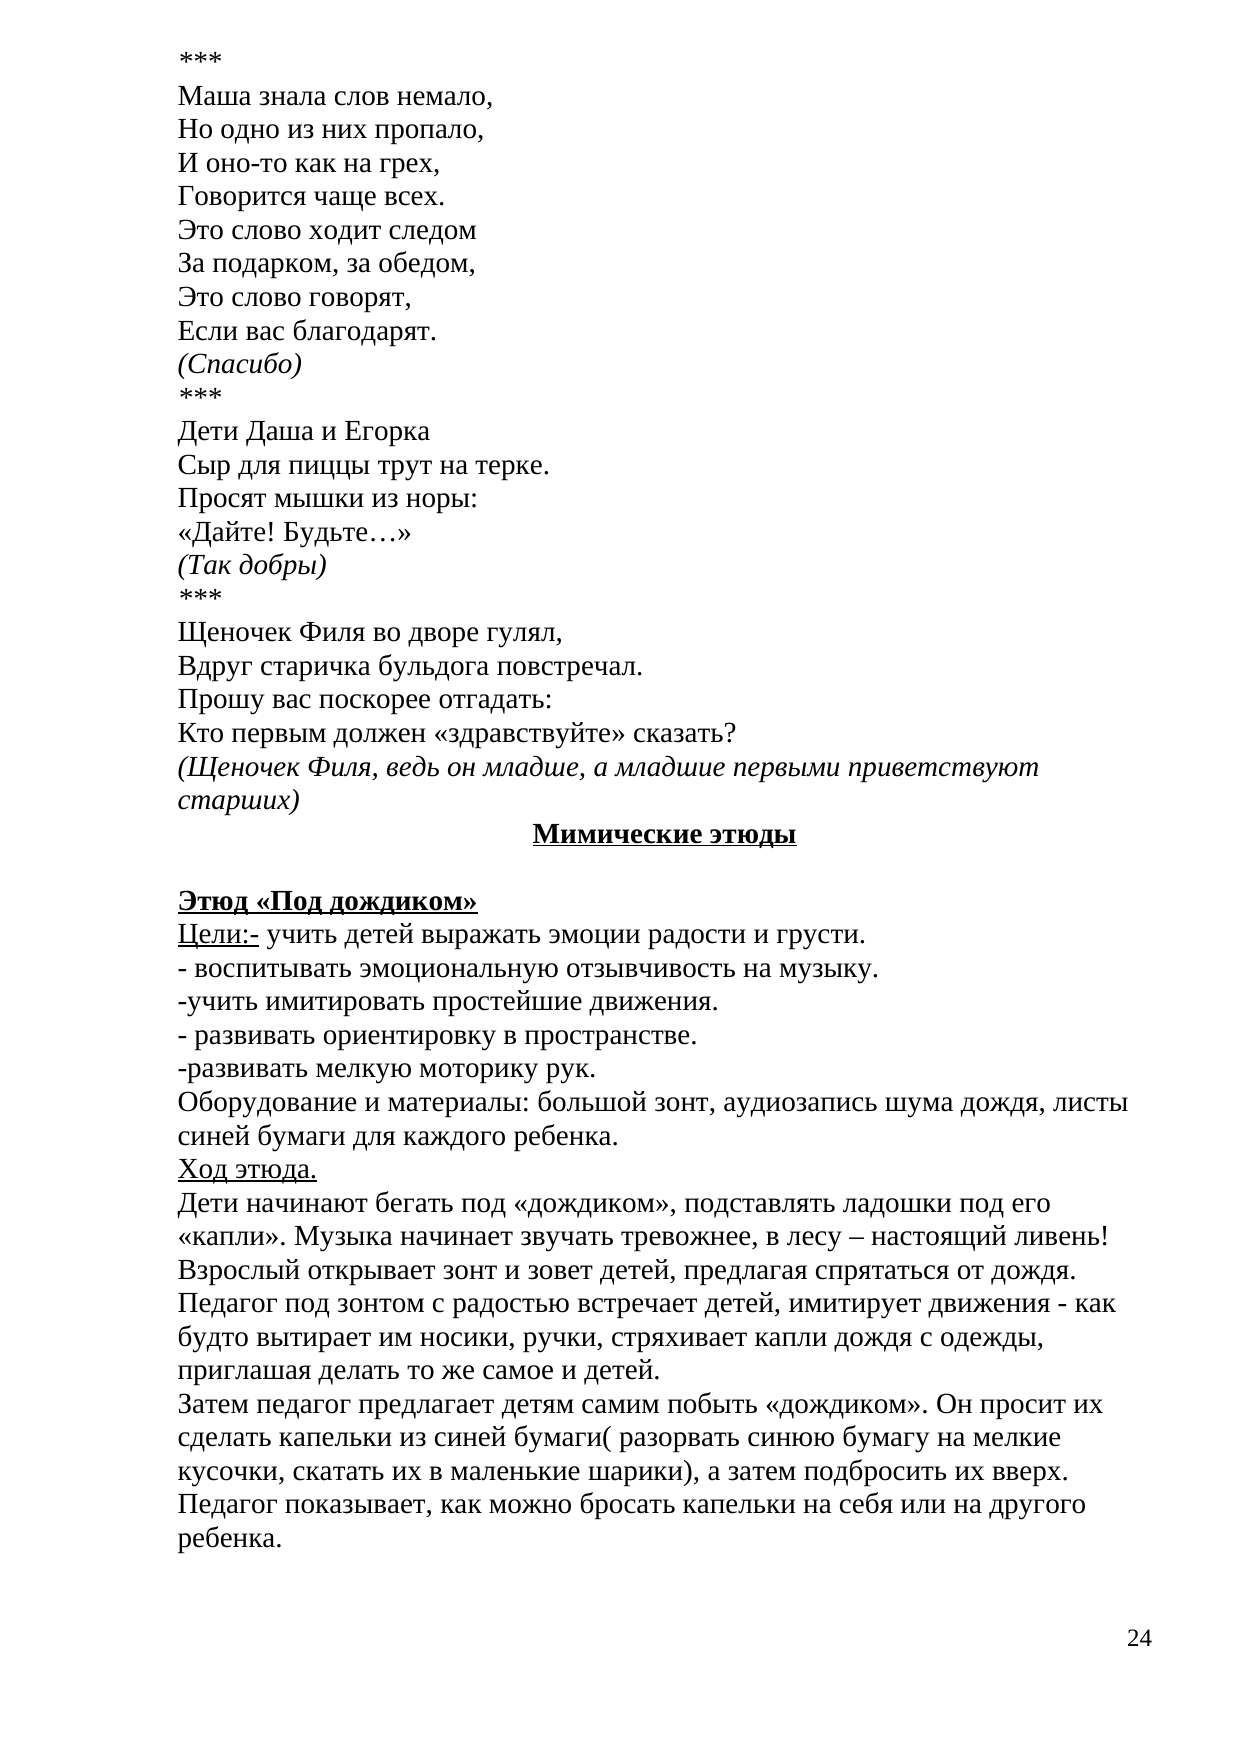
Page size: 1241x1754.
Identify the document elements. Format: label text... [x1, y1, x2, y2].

text И оно-то как на грех, [177, 145, 1152, 178]
text «Дайте! Будьте…» [177, 514, 1152, 547]
text Кто первым должен «здравствуйте» сказать? [177, 715, 1152, 749]
text Ход этюда. [177, 1151, 1152, 1185]
text Дети Даша и Егорка [177, 413, 1152, 447]
text Дети начинают бегать под «дождиком», подставлять ладошки под его «капли». Музыка начинает звучать тревожнее, в лесу – настоящий ливень! Взрослый открывает зонт и зовет детей, предлагая спрятаться от дождя. Педагог под зонтом с радостью встречает детей, имитирует движения - как будто вытирает им носики, ручки, стряхивает капли дождя с одежды, приглашая делать то же самое и детей. [177, 1185, 1152, 1386]
text Оборудование и материалы: большой зонт, аудиозапись шума дождя, листы синей бумаги для каждого ребенка. [177, 1084, 1152, 1151]
text За подарком, за обедом, [177, 246, 1152, 279]
text Щеночек Филя во дворе гулял, [177, 614, 1152, 648]
text Прошу вас поскорее отгадать: [177, 682, 1152, 715]
text (Спасибо) [177, 346, 1152, 380]
text (Так добры) [177, 547, 1152, 581]
text Это слово говорят, [177, 279, 1152, 313]
text Этюд «Под дождиком» [177, 883, 1152, 916]
text -развивать мелкую моторику рук. [177, 1051, 1152, 1084]
text *** [177, 44, 1152, 78]
text Говорится чаще всех. [177, 178, 1152, 212]
text - развивать ориентировку в пространстве. [177, 1017, 1152, 1051]
text Но одно из них пропало, [177, 111, 1152, 145]
text Это слово ходит следом [177, 212, 1152, 246]
text Вдруг старичка бульдога повстречал. [177, 648, 1152, 682]
text (Щеночек Филя, ведь он младше, а младшие первыми приветствуют старших) [177, 749, 1152, 816]
text Мимические этюды [177, 816, 1152, 849]
text -учить имитировать простейшие движения. [177, 983, 1152, 1017]
text Просят мышки из норы: [177, 480, 1152, 514]
text Маша знала слов немало, [177, 78, 1152, 111]
text *** [177, 581, 1152, 614]
text Цели:- учить детей выражать эмоции радости и грусти. [177, 916, 1152, 950]
text Если вас благодарят. [177, 313, 1152, 346]
text Сыр для пиццы трут на терке. [177, 447, 1152, 480]
text - воспитывать эмоциональную отзывчивость на музыку. [177, 950, 1152, 983]
text *** [177, 380, 1152, 413]
text Затем педагог предлагает детям самим побыть «дождиком». Он просит их сделать капельки из синей бумаги( разорвать синюю бумагу на мелкие кусочки, скатать их в маленькие шарики), а затем подбросить их вверх. Педагог показывает, как можно бросать капельки на себя или на другого ребенка. [177, 1386, 1152, 1554]
